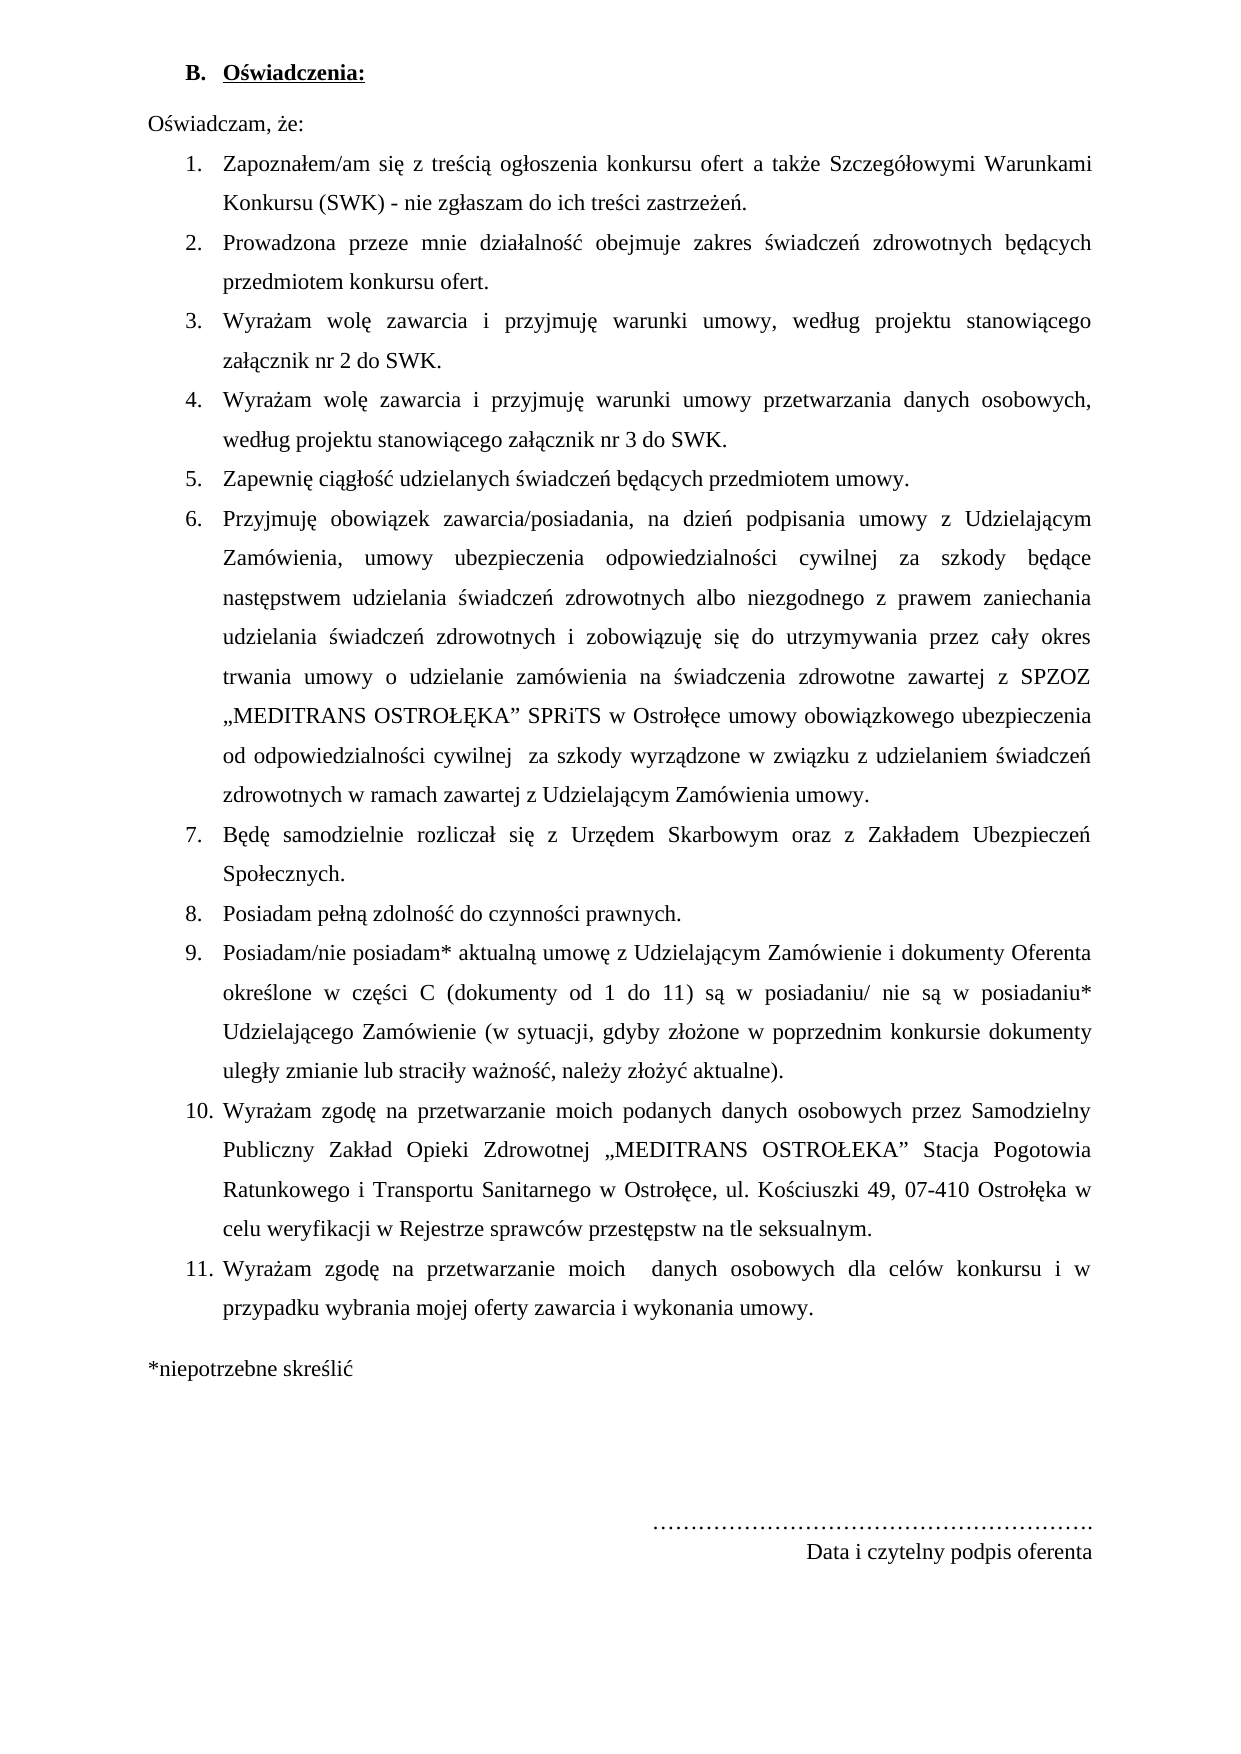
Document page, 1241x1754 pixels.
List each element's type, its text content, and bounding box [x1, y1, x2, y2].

list Wyrażam wolę zawarcia i przyjmuję warunki umowy przetwarzania danych osobowych, według projektu stanowiącego załącznik nr 3 do SWK. [185, 386, 1093, 452]
text …………………………………………………. Data i czytelny podpis oferenta [148, 1508, 1093, 1564]
list Zapoznałem/am się z treścią ogłoszenia konkursu ofert a także Szczegółowymi Warunkami Konkursu (SWK) - nie zgłaszam do ich treści zastrzeżeń. [185, 149, 1093, 215]
list Wyrażam wolę zawarcia i przyjmuję warunki umowy, według projektu stanowiącego załącznik nr 2 do SWK. [185, 307, 1093, 373]
list Prowadzona przeze mnie działalność obejmuje zakres świadczeń zdrowotnych będących przedmiotem konkursu ofert. [185, 228, 1093, 294]
text Oświadczam, że: [148, 110, 1093, 136]
list Posiadam pełną zdolność do czynności prawnych. [185, 900, 1093, 926]
list Wyrażam zgodę na przetwarzanie moich danych osobowych dla celów konkursu i w przypadku wybrania mojej oferty zawarcia i wykonania umowy. [185, 1255, 1093, 1321]
list Oświadczenia: [185, 59, 1093, 85]
list Przyjmuję obowiązek zawarcia/posiadania, na dzień podpisania umowy z Udzielającym Zamówienia, umowy ubezpieczenia odpowiedzialności cywilnej za szkody będące następstwem udzielania świadczeń zdrowotnych albo niezgodnego z prawem zaniechania udzielania świadczeń zdrowotnych i zobowiązuję się do utrzymywania przez cały okres trwania umowy o udzielanie zamówienia na świadczenia zdrowotne zawartej z SPZOZ „MEDITRANS OSTROŁĘKA” SPRiTS w Ostrołęce umowy obowiązkowego ubezpieczenia od odpowiedzialności cywilnej za szkody wyrządzone w związku z udzielaniem świadczeń zdrowotnych w ramach zawartej z Udzielającym Zamówienia umowy. [185, 505, 1093, 808]
list Zapewnię ciągłość udzielanych świadczeń będących przedmiotem umowy. [185, 465, 1093, 492]
list Posiadam/nie posiadam* aktualną umowę z Udzielającym Zamówienie i dokumenty Oferenta określone w części C (dokumenty od 1 do 11) są w posiadaniu/ nie są w posiadaniu* Udzielającego Zamówienie (w sytuacji, gdyby złożone w poprzednim konkursie dokumenty uległy zmianie lub straciły ważność, należy złożyć aktualne). [185, 939, 1093, 1084]
list Będę samodzielnie rozliczał się z Urzędem Skarbowym oraz z Zakładem Ubezpieczeń Społecznych. [185, 821, 1093, 887]
text *niepotrzebne skreślić [148, 1355, 1093, 1381]
list Wyrażam zgodę na przetwarzanie moich podanych danych osobowych przez Samodzielny Publiczny Zakład Opieki Zdrowotnej „MEDITRANS OSTROŁEKA” Stacja Pogotowia Ratunkowego i Transportu Sanitarnego w Ostrołęce, ul. Kościuszki 49, 07-410 Ostrołęka w celu weryfikacji w Rejestrze sprawców przestępstw na tle seksualnym. [185, 1097, 1093, 1242]
